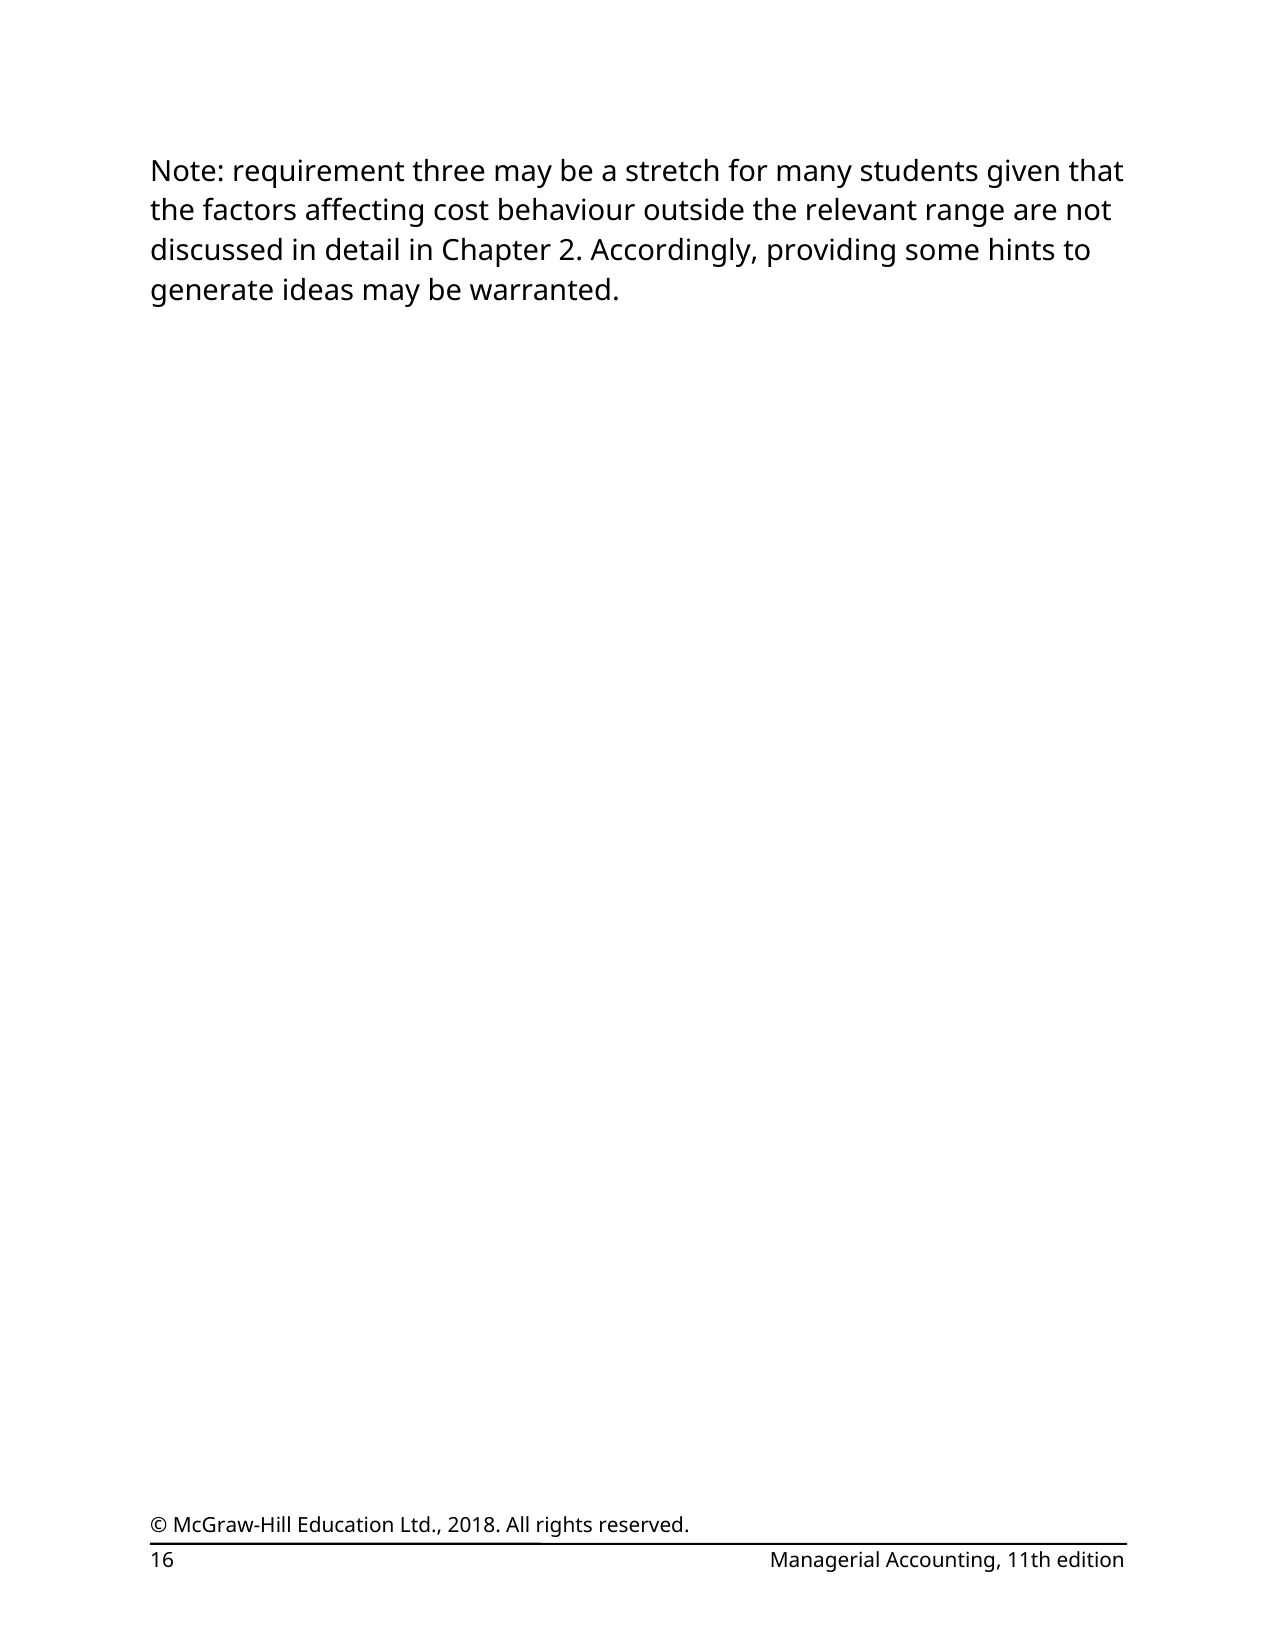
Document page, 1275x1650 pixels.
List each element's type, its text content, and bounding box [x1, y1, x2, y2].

text Note: requirement three may be a stretch for many students given that the factors affecting cost behaviour outside the relevant range are not discussed in detail in Chapter 2. Accordingly, providing some hints to generate ideas may be warranted. [150, 150, 1125, 309]
